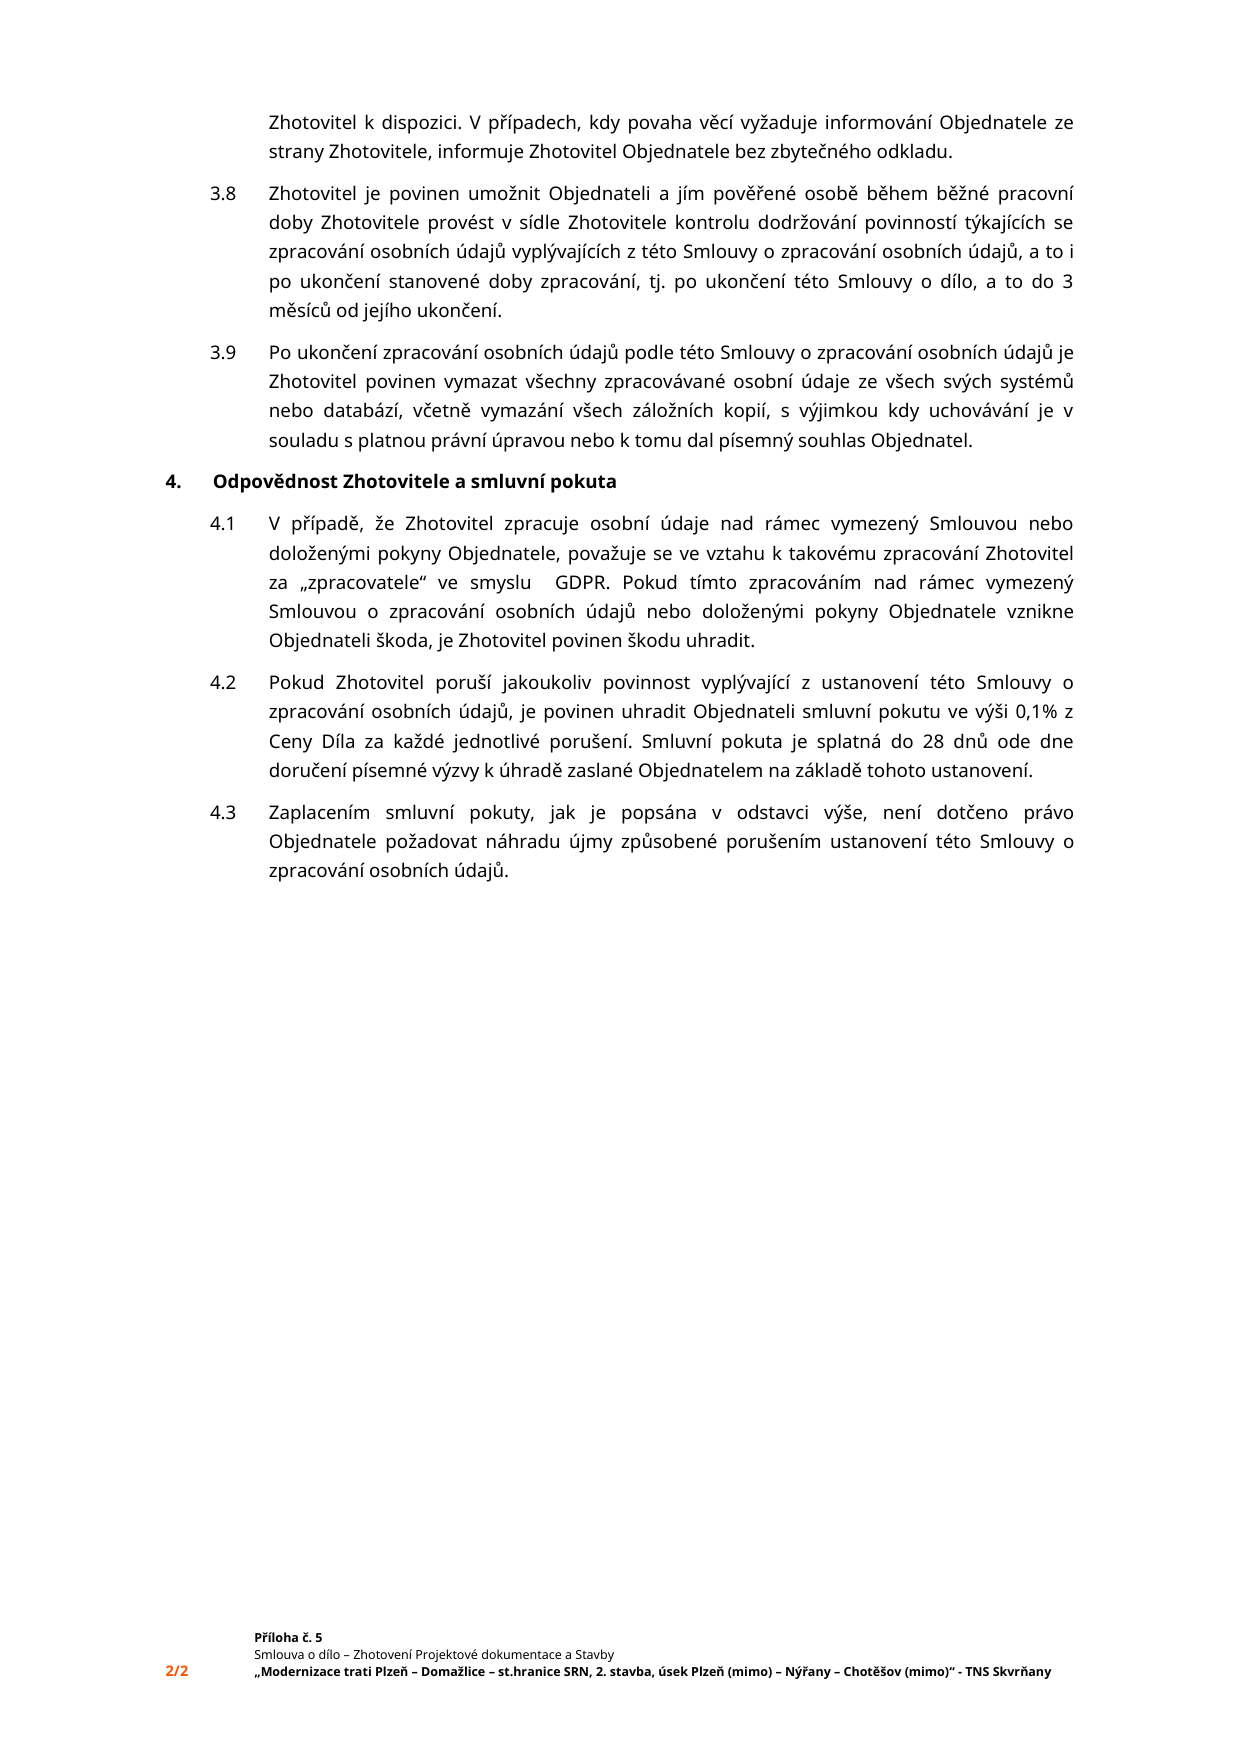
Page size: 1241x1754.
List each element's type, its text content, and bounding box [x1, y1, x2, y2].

text Po ukončení zpracování osobních údajů podle této Smlouvy o zpracování osobních údajů je Zhotovitel povinen vymazat všechny zpracovávané osobní údaje ze všech svých systémů nebo databází, včetně vymazání všech záložních kopií, s výjimkou kdy uchovávání je v souladu s platnou právní úpravou nebo k tomu dal písemný souhlas Objednatel. [210, 339, 1075, 452]
text Zaplacením smluvní pokuty, jak je popsána v odstavci výše, není dotčeno právo Objednatele požadovat náhradu újmy způsobené porušením ustanovení této Smlouvy o zpracování osobních údajů. [210, 799, 1075, 883]
text V případě, že Zhotovitel zpracuje osobní údaje nad rámec vymezený Smlouvou nebo doloženými pokyny Objednatele, považuje se ve vztahu k takovému zpracování Zhotovitel za „zpracovatele“ ve smyslu GDPR. Pokud tímto zpracováním nad rámec vymezený Smlouvou o zpracování osobních údajů nebo doloženými pokyny Objednatele vznikne Objednateli škoda, je Zhotovitel povinen škodu uhradit. [210, 511, 1075, 653]
text Zhotovitel je povinen umožnit Objednateli a jím pověřené osobě během běžné pracovní doby Zhotovitele provést v sídle Zhotovitele kontrolu dodržování povinností týkajících se zpracování osobních údajů vyplývajících z této Smlouvy o zpracování osobních údajů, a to i po ukončení stanovené doby zpracování, tj. po ukončení této Smlouvy o dílo, a to do 3 měsíců od jejího ukončení. [210, 180, 1075, 323]
text Pokud Zhotovitel poruší jakoukoliv povinnost vyplývající z ustanovení této Smlouvy o zpracování osobních údajů, je povinen uhradit Objednateli smluvní pokutu ve výši 0,1% z Ceny Díla za každé jednotlivé porušení. Smluvní pokuta je splatná do 28 dnů ode dne doručení písemné výzvy k úhradě zaslané Objednatelem na základě tohoto ustanovení. [210, 669, 1075, 783]
text Odpovědnost Zhotovitele a smluvní pokuta [165, 469, 1075, 494]
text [210, 109, 1075, 164]
